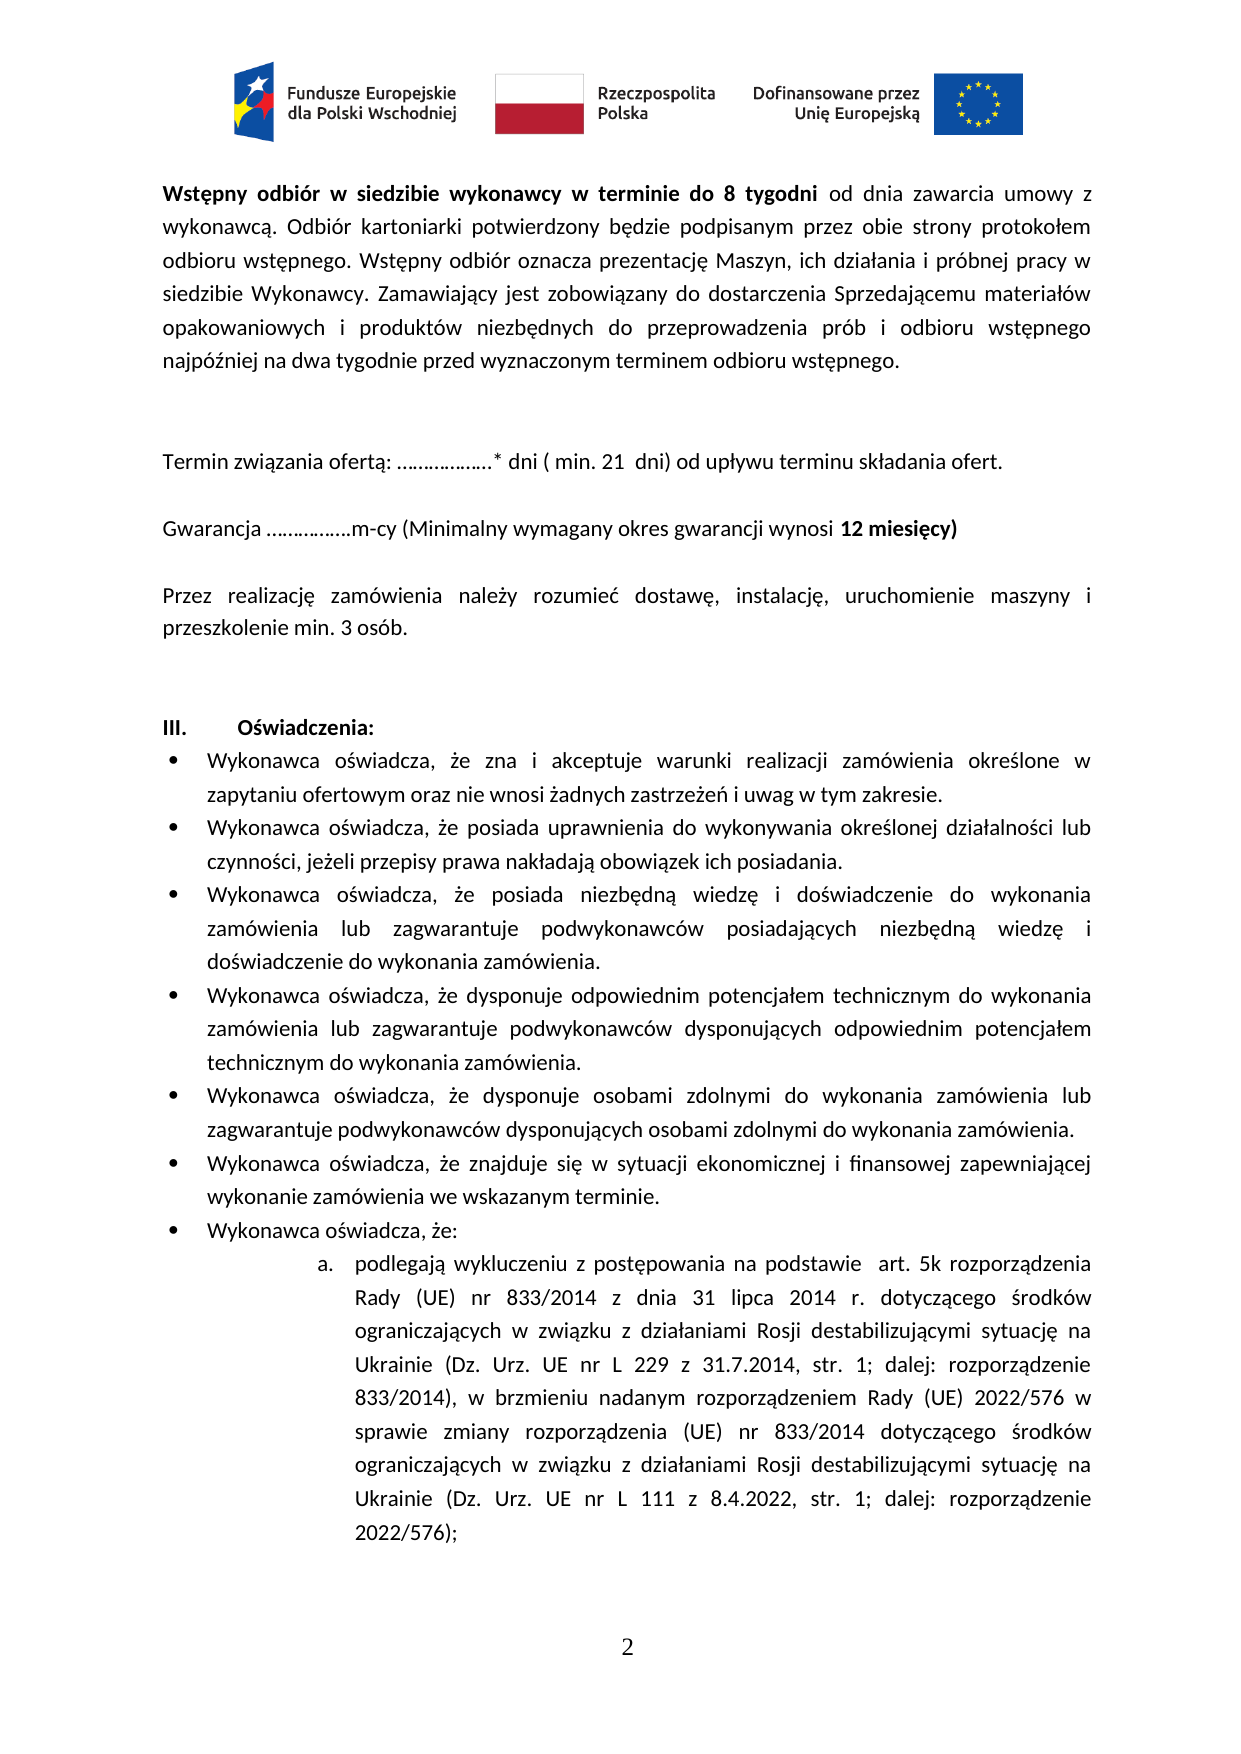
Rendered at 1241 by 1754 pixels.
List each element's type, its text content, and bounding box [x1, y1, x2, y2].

text Gwarancja …………….m-cy (Minimalny wymagany okres gwarancji wynosi 12 miesięcy) [162, 514, 1093, 542]
list Wykonawca oświadcza, że posiada uprawnienia do wykonywania określonej działalności lub czynności, jeżeli przepisy prawa nakładają obowiązek ich posiadania. [169, 813, 1093, 875]
text Wstępny odbiór w siedzibie wykonawcy w terminie do 8 tygodni od dnia zawarcia umowy z wykonawcą. Odbiór kartoniarki potwierdzony będzie podpisanym przez obie strony protokołem odbioru wstępnego. Wstępny odbiór oznacza prezentację Maszyn, ich działania i próbnej pracy w siedzibie Wykonawcy. Zamawiający jest zobowiązany do dostarczenia Sprzedającemu materiałów opakowaniowych i produktów niezbędnych do przeprowadzenia prób i odbioru wstępnego najpóźniej na dwa tygodnie przed wyznaczonym terminem odbioru wstępnego. [162, 179, 1093, 374]
list Oświadczenia: [162, 713, 1093, 741]
list Wykonawca oświadcza, że zna i akceptuje warunki realizacji zamówienia określone w zapytaniu ofertowym oraz nie wnosi żadnych zastrzeżeń i uwag w tym zakresie. [169, 746, 1093, 808]
list Wykonawca oświadcza, że dysponuje odpowiednim potencjałem technicznym do wykonania zamówienia lub zagwarantuje podwykonawców dysponujących odpowiednim potencjałem technicznym do wykonania zamówienia. [169, 981, 1093, 1076]
list Wykonawca oświadcza, że posiada niezbędną wiedzę i doświadczenie do wykonania zamówienia lub zagwarantuje podwykonawców posiadających niezbędną wiedzę i doświadczenie do wykonania zamówienia. [169, 880, 1093, 975]
list Wykonawca oświadcza, że dysponuje osobami zdolnymi do wykonania zamówienia lub zagwarantuje podwykonawców dysponujących osobami zdolnymi do wykonania zamówienia. [169, 1082, 1093, 1143]
list Wykonawca oświadcza, że znajduje się w sytuacji ekonomicznej i finansowej zapewniającej wykonanie zamówienia we wskazanym terminie. [169, 1149, 1093, 1210]
list Wykonawca oświadcza, że: [169, 1216, 1093, 1244]
text Termin związania ofertą: ………………* dni ( min. 21 dni) od upływu terminu składania ofert. [162, 447, 1093, 475]
text Przez realizację zamówienia należy rozumieć dostawę, instalację, uruchomienie maszyny i przeszkolenie min. 3 osób. [162, 581, 1093, 641]
picture [217, 44, 1038, 155]
list podlegają wykluczeniu z postępowania na podstawie art. 5k rozporządzenia Rady (UE) nr 833/2014 z dnia 31 lipca 2014 r. dotyczącego środków ograniczających w związku z działaniami Rosji destabilizującymi sytuację na Ukrainie (Dz. Urz. UE nr L 229 z 31.7.2014, str. 1; dalej: rozporządzenie 833/2014), w brzmieniu nadanym rozporządzeniem Rady (UE) 2022/576 w sprawie zmiany rozporządzenia (UE) nr 833/2014 dotyczącego środków ograniczających w związku z działaniami Rosji destabilizującymi sytuację na Ukrainie (Dz. Urz. UE nr L 111 z 8.4.2022, str. 1; dalej: rozporządzenie 2022/576); [317, 1249, 1093, 1546]
